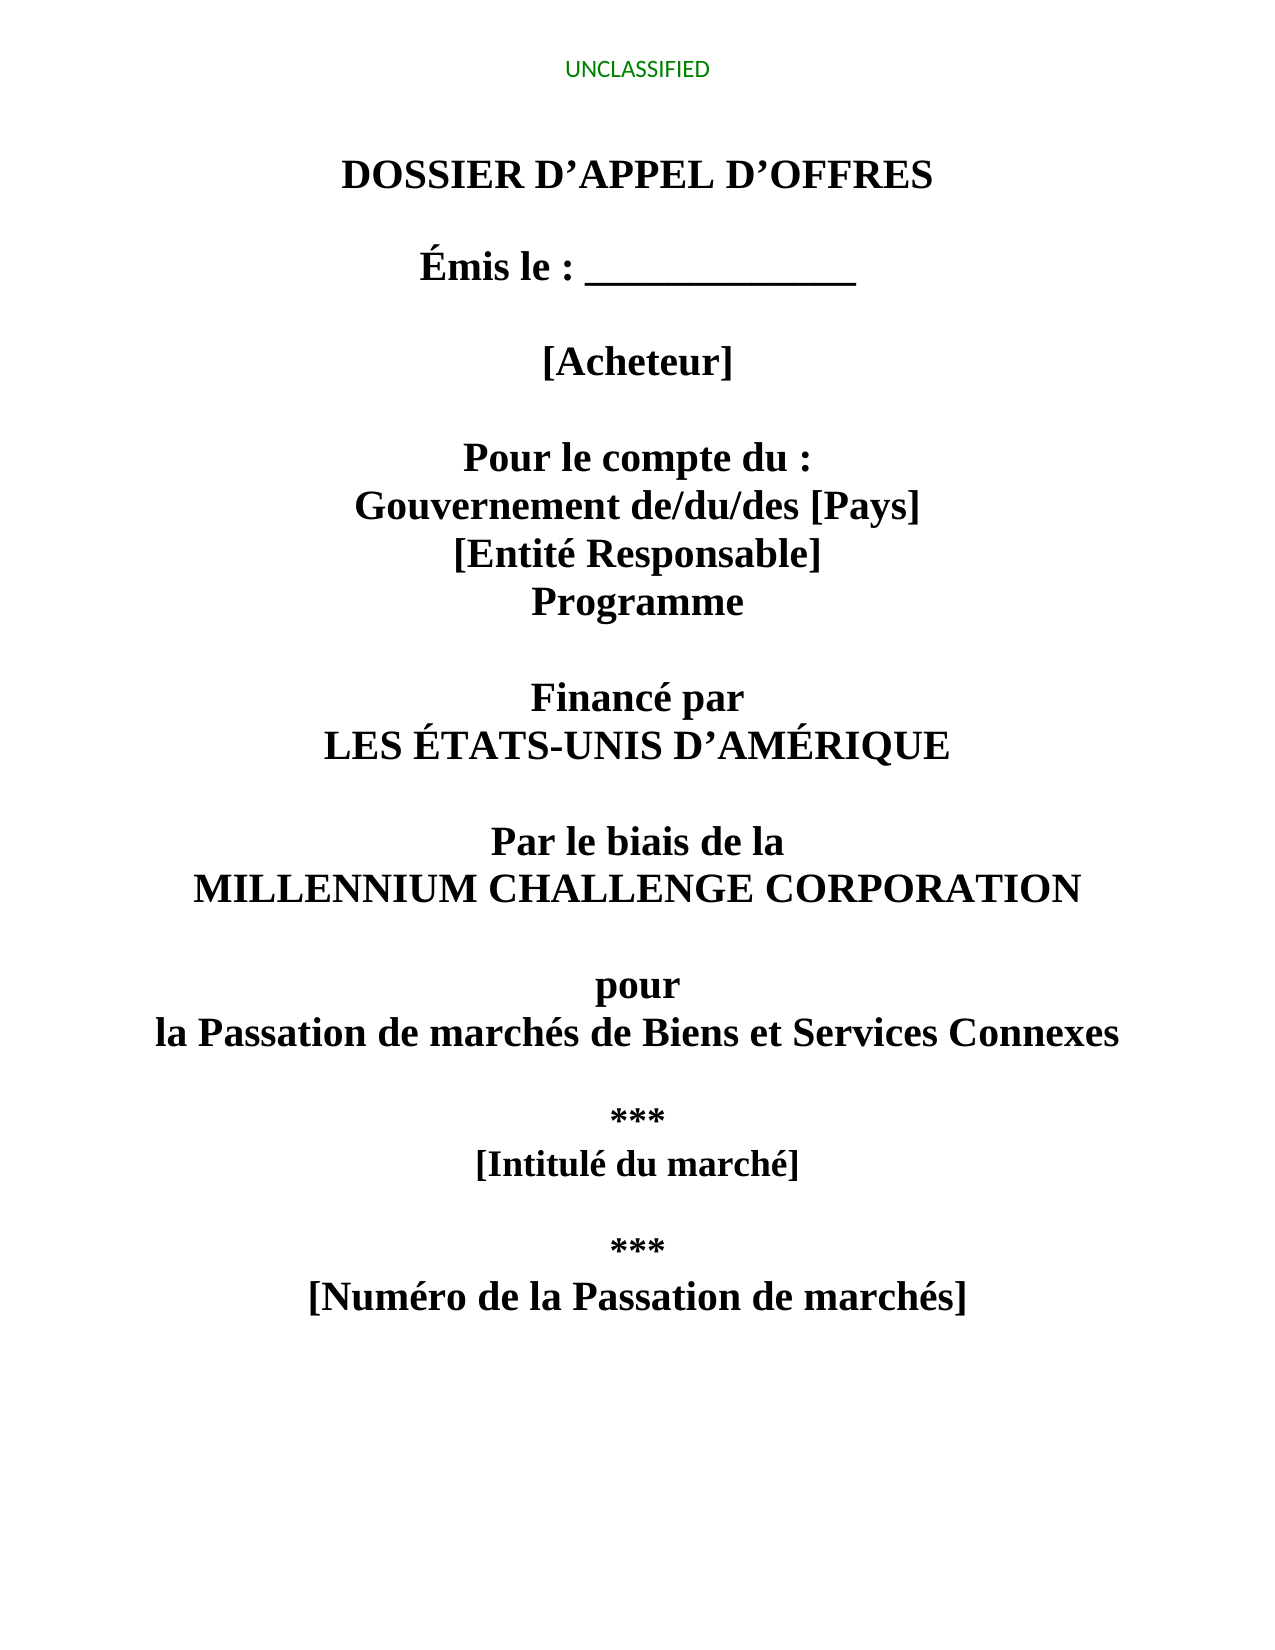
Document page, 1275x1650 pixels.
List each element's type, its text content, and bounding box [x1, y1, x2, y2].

text Financé par [150, 672, 1125, 720]
text [Numéro de la Passation de marchés] [150, 1271, 1125, 1319]
text pour [150, 960, 1125, 1008]
text la Passation de marchés de Biens et Services Connexes [150, 1008, 1125, 1056]
text DOSSIER D’APPEL D’OFFRES [150, 150, 1125, 198]
text Programme [150, 576, 1125, 624]
text Pour le compte du : [150, 433, 1125, 481]
text LES ÉTATS-UNIS D’AMÉRIQUE [150, 720, 1125, 768]
text *** [150, 1228, 1125, 1271]
text MILLENNIUM CHALLENGE CORPORATION [150, 864, 1125, 912]
text Gouvernement de/du/des [Pays] [150, 481, 1125, 528]
text Par le biais de la [150, 816, 1125, 864]
text [Intitulé du marché] [150, 1142, 1125, 1185]
text *** [150, 1099, 1125, 1142]
text [Entité Responsable] [150, 528, 1125, 576]
text Émis le : _____________ [150, 241, 1125, 289]
text [Acheteur] [150, 337, 1125, 385]
